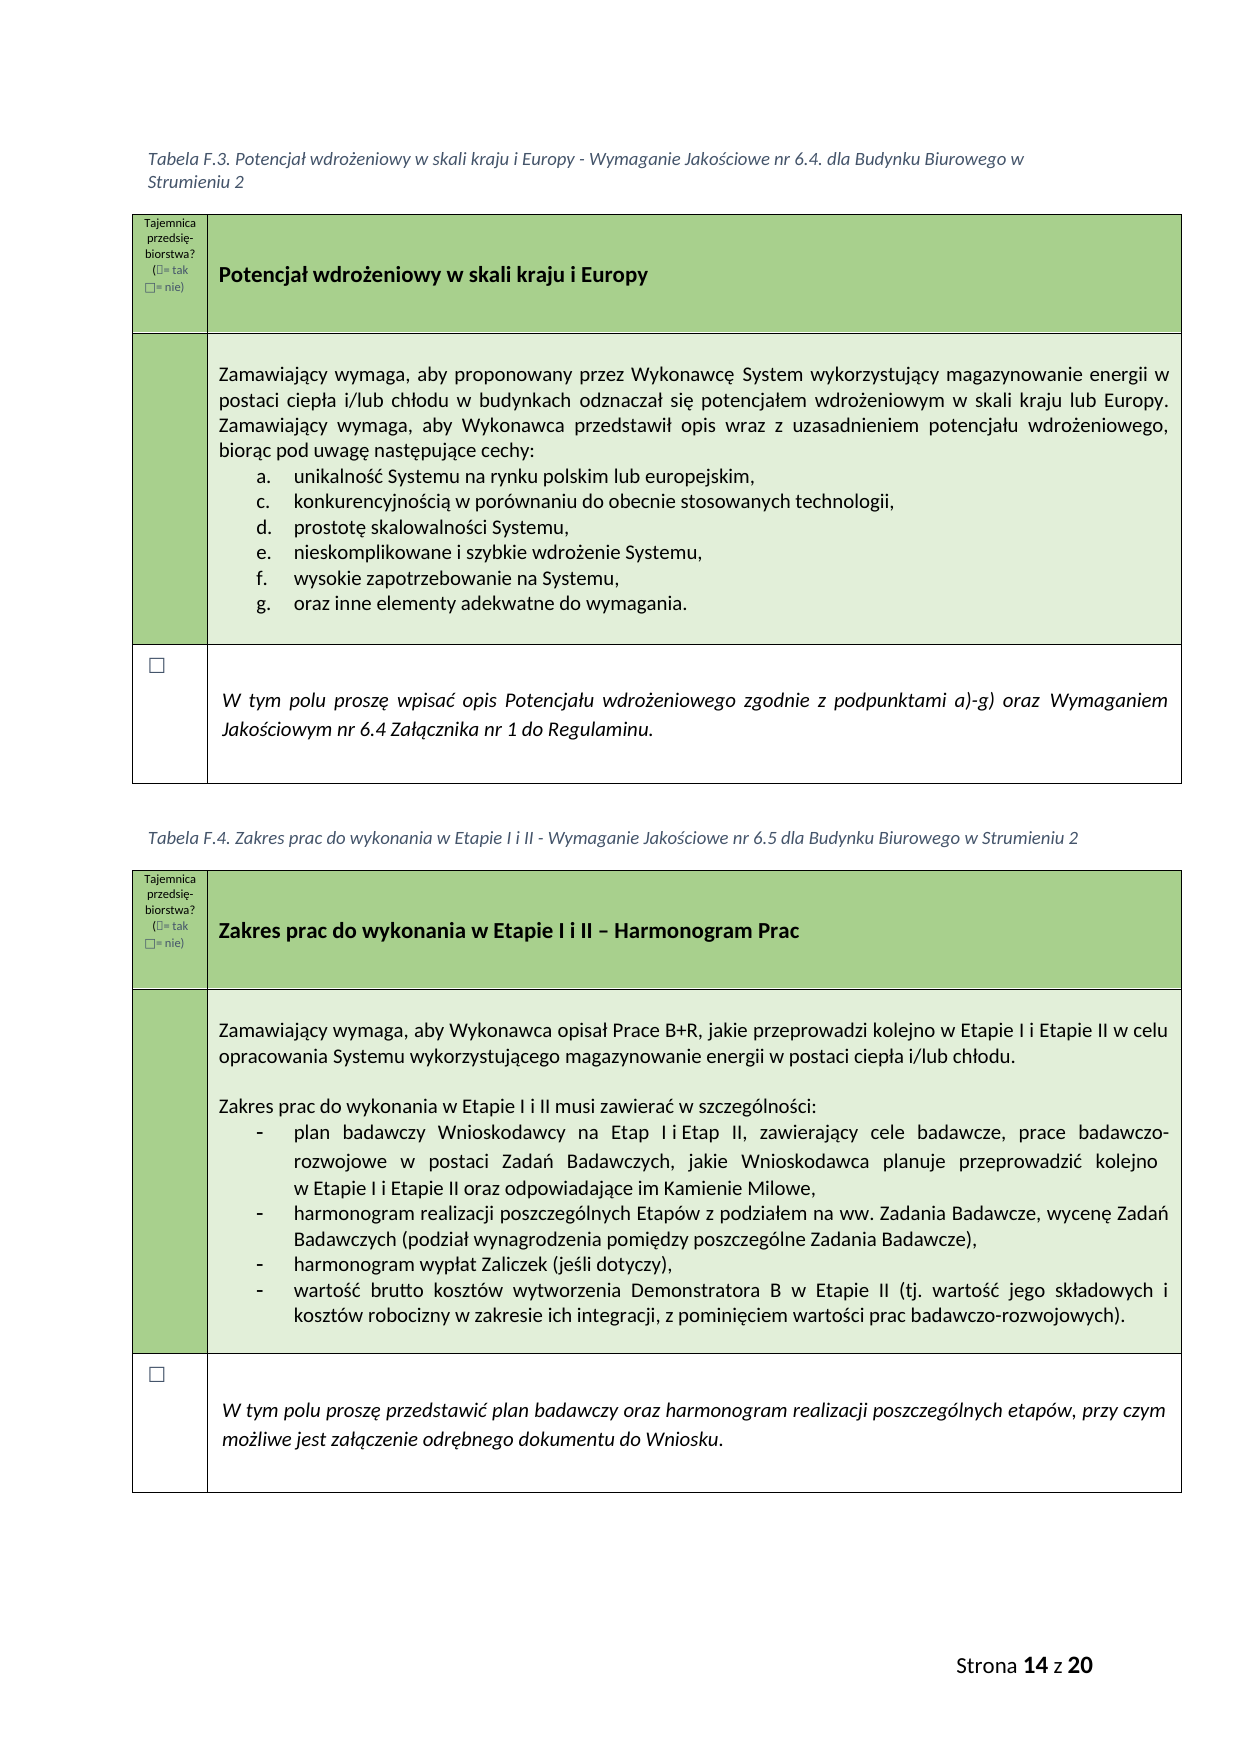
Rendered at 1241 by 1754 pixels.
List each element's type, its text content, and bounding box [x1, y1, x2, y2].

table_cell W tym polu proszę wpisać opis Potencjału wdrożeniowego zgodnie z podpunktami a)-g) oraz Wymaganiem Jakościowym nr 6.4 Załącznika nr 1 do Regulaminu. [208, 645, 1181, 783]
table_header Tajemnica przedsię-biorstwa? (= tak □= nie) [133, 215, 207, 332]
table_header Zakres prac do wykonania w Etapie I i II – Harmonogram Prac [208, 871, 1181, 988]
table_header Potencjał wdrożeniowy w skali kraju i Europy [208, 215, 1181, 332]
text Tabela F.4. Zakres prac do wykonania w Etapie I i II - Wymaganie Jakościowe nr 6.5 dla Budynku Biurowego w Strumieniu 2 [148, 827, 1093, 849]
text Tabela F.3. Potencjał wdrożeniowy w skali kraju i Europy - Wymaganie Jakościowe nr 6.4. dla Budynku Biurowego w Strumieniu 2 [148, 148, 1093, 193]
table_cell [133, 990, 207, 1353]
table_cell W tym polu proszę przedstawić plan badawczy oraz harmonogram realizacji poszczególnych etapów, przy czym możliwe jest załączenie odrębnego dokumentu do Wniosku. [208, 1354, 1181, 1492]
table_cell [133, 334, 207, 644]
table_cell Zamawiający wymaga, aby Wykonawca opisał Prace B+R, jakie przeprowadzi kolejno w Etapie I i Etapie II w celu opracowania Systemu wykorzystującego magazynowanie energii w postaci ciepła i/lub chłodu. Zakres prac do wykonania w Etapie I i II musi zawierać w szczególności: plan badawczy Wnioskodawcy na Etap I i Etap II, zawierający cele badawcze, prace badawczo-rozwojowe w postaci Zadań Badawczych, jakie Wnioskodawca planuje przeprowadzić kolejno w Etapie I i Etapie II oraz odpowiadające im Kamienie Milowe, harmonogram realizacji poszczególnych Etapów z podziałem na ww. Zadania Badawcze, wycenę Zadań Badawczych (podział wynagrodzenia pomiędzy poszczególne Zadania Badawcze), harmonogram wypłat Zaliczek (jeśli dotyczy), wartość brutto kosztów wytworzenia Demonstratora B w Etapie II (tj. wartość jego składowych i kosztów robocizny w zakresie ich integracji, z pominięciem wartości prac badawczo-rozwojowych). [208, 990, 1181, 1353]
table_cell Zamawiający wymaga, aby proponowany przez Wykonawcę System wykorzystujący magazynowanie energii w postaci ciepła i/lub chłodu w budynkach odznaczał się potencjałem wdrożeniowym w skali kraju lub Europy. Zamawiający wymaga, aby Wykonawca przedstawił opis wraz z uzasadnieniem potencjału wdrożeniowego, biorąc pod uwagę następujące cechy: unikalność Systemu na rynku polskim lub europejskim, konkurencyjnością w porównaniu do obecnie stosowanych technologii, prostotę skalowalności Systemu, nieskomplikowane i szybkie wdrożenie Systemu, wysokie zapotrzebowanie na Systemu, oraz inne elementy adekwatne do wymagania. [208, 334, 1181, 644]
table_header Tajemnica przedsię-biorstwa? (= tak □= nie) [133, 871, 207, 988]
